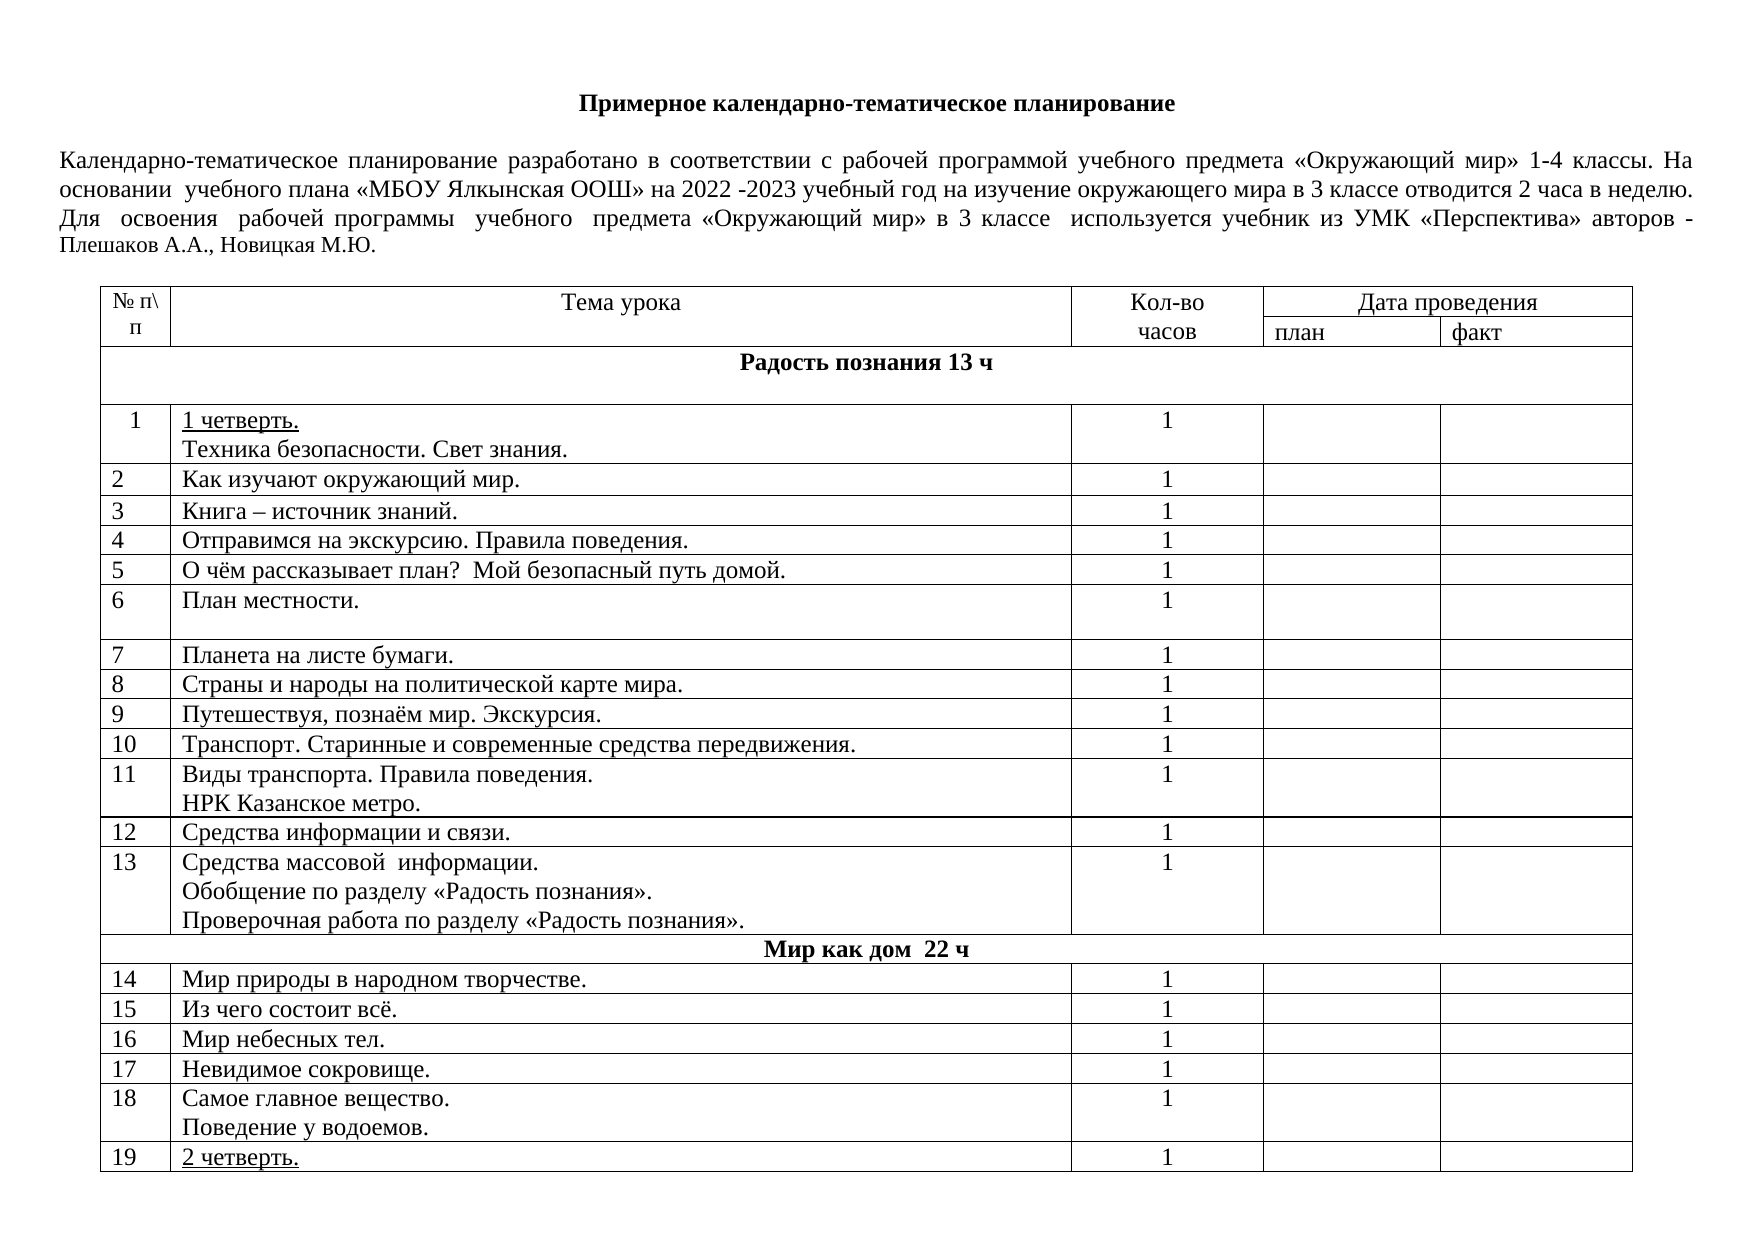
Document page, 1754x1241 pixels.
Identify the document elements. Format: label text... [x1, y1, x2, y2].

table_cell 1 [101, 405, 170, 463]
table_cell Планета на листе бумаги. [171, 640, 1071, 668]
table_cell [1264, 964, 1440, 993]
table_cell 1 [1072, 670, 1263, 698]
table_cell 1 [1072, 699, 1263, 728]
table_cell 1 [1072, 729, 1263, 758]
table_cell Самое главное вещество. Поведение у водоемов. [171, 1084, 1071, 1141]
table_cell 1 [1072, 994, 1263, 1023]
table_cell Книга – источник знаний. [171, 496, 1071, 524]
table_cell [1441, 1142, 1632, 1171]
table_cell [1441, 555, 1632, 584]
table_cell план [1264, 317, 1440, 346]
table_cell Как изучают окружающий мир. [171, 464, 1071, 495]
table_cell [1441, 964, 1632, 993]
table_cell 1 [1072, 964, 1263, 993]
table_cell [1441, 670, 1632, 698]
table_cell 1 [1072, 818, 1263, 846]
table_cell [1441, 699, 1632, 728]
table_cell 14 [101, 964, 170, 993]
table_cell [1441, 729, 1632, 758]
table_cell 18 [101, 1084, 170, 1141]
table_cell [1264, 1084, 1440, 1141]
table_cell [1264, 699, 1440, 728]
table_cell 10 [101, 729, 170, 758]
table_cell [1441, 1054, 1632, 1082]
table_cell 1 [1072, 555, 1263, 584]
table_cell Из чего состоит всё. [171, 994, 1071, 1023]
table_cell [1441, 994, 1632, 1023]
table_cell 1 четверть. Техника безопасности. Свет знания. [171, 405, 1071, 463]
table_cell 1 [1072, 405, 1263, 463]
table_cell 1 [1072, 847, 1263, 933]
table_cell [1441, 526, 1632, 554]
table_cell Мир небесных тел. [171, 1024, 1071, 1053]
table_cell [1264, 847, 1440, 933]
table_header № п\п [101, 287, 170, 346]
table_cell Путешествуя, познаём мир. Экскурсия. [171, 699, 1071, 728]
table_cell 9 [101, 699, 170, 728]
table_cell [1441, 847, 1632, 933]
table_cell Радость познания 13 ч [101, 347, 1632, 404]
table_cell 3 [101, 496, 170, 524]
table_cell О чём рассказывает план? Мой безопасный путь домой. [171, 555, 1071, 584]
table_cell Отправимся на экскурсию. Правила поведения. [171, 526, 1071, 554]
table_cell Страны и народы на политической карте мира. [171, 670, 1071, 698]
table_cell [1441, 464, 1632, 495]
table_cell [1264, 1024, 1440, 1053]
table_cell [1264, 994, 1440, 1023]
table_header Тема урока [171, 287, 1071, 346]
table_cell 1 [1072, 1024, 1263, 1053]
table_cell [1264, 555, 1440, 584]
text Календарно-тематическое планирование разработано в соответствии с рабочей программой учебного предмета «Окружающий мир» 1-4 классы. На основании учебного плана «МБОУ Ялкынская ООШ» на 2022 -2023 учебный год на изучение окружающего мира в 3 классе отводится 2 часа в неделю. Для освоения рабочей программы учебного предмета «Окружающий мир» в 3 классе используется учебник из УМК «Перспектива» авторов - Плешаков А.А., Новицкая М.Ю. [59, 145, 1695, 258]
table_cell 5 [101, 555, 170, 584]
table_cell факт [1441, 317, 1632, 346]
table_cell Мир как дом 22 ч [101, 935, 1632, 963]
text Примерное календарно-тематическое планирование [59, 88, 1695, 117]
table_cell [1264, 526, 1440, 554]
table_cell [1441, 1024, 1632, 1053]
table_cell 6 [101, 585, 170, 639]
table_cell План местности. [171, 585, 1071, 639]
table_cell Виды транспорта. Правила поведения. НРК Казанское метро. [171, 759, 1071, 816]
table_cell 11 [101, 759, 170, 816]
table_cell 4 [101, 526, 170, 554]
table_cell 7 [101, 640, 170, 668]
table_cell 1 [1072, 464, 1263, 495]
table_cell [1441, 818, 1632, 846]
table_header Кол-во часов [1072, 287, 1263, 346]
table_cell 12 [101, 818, 170, 846]
table_cell [1264, 640, 1440, 668]
table_cell [1264, 729, 1440, 758]
table_cell [1264, 405, 1440, 463]
table_cell Мир природы в народном творчестве. [171, 964, 1071, 993]
table_cell [1264, 585, 1440, 639]
table_cell 17 [101, 1054, 170, 1082]
table_cell 13 [101, 847, 170, 933]
table_header Дата проведения [1264, 287, 1632, 316]
table_cell [1441, 585, 1632, 639]
table_cell [1441, 496, 1632, 524]
table_cell 1 [1072, 1084, 1263, 1141]
table_cell [1264, 759, 1440, 816]
table_cell [1264, 1054, 1440, 1082]
table_cell 1 [1072, 759, 1263, 816]
table_cell [1264, 670, 1440, 698]
table_cell 1 [1072, 496, 1263, 524]
table_cell 1 [1072, 1142, 1263, 1171]
table_cell [1441, 405, 1632, 463]
table_cell 16 [101, 1024, 170, 1053]
table_cell Невидимое сокровище. [171, 1054, 1071, 1082]
table_cell [1264, 464, 1440, 495]
table_cell 1 [1072, 640, 1263, 668]
table_cell [1264, 496, 1440, 524]
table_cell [171, 1142, 1071, 1171]
table_cell 8 [101, 670, 170, 698]
table_cell [1264, 818, 1440, 846]
table_cell 19 [101, 1142, 170, 1171]
table_cell [1264, 1142, 1440, 1171]
table_cell 15 [101, 994, 170, 1023]
table_cell Средства массовой информации. Обобщение по разделу «Радость познания». Проверочная работа по разделу «Радость познания». [171, 847, 1071, 933]
table_cell 1 [1072, 1054, 1263, 1082]
table_cell Транспорт. Старинные и современные средства передвижения. [171, 729, 1071, 758]
table_cell Средства информации и связи. [171, 818, 1071, 846]
table_cell 1 [1072, 585, 1263, 639]
table_cell [1441, 1084, 1632, 1141]
table_cell [1441, 640, 1632, 668]
table_cell [1441, 759, 1632, 816]
table_cell 2 [101, 464, 170, 495]
table_cell 1 [1072, 526, 1263, 554]
